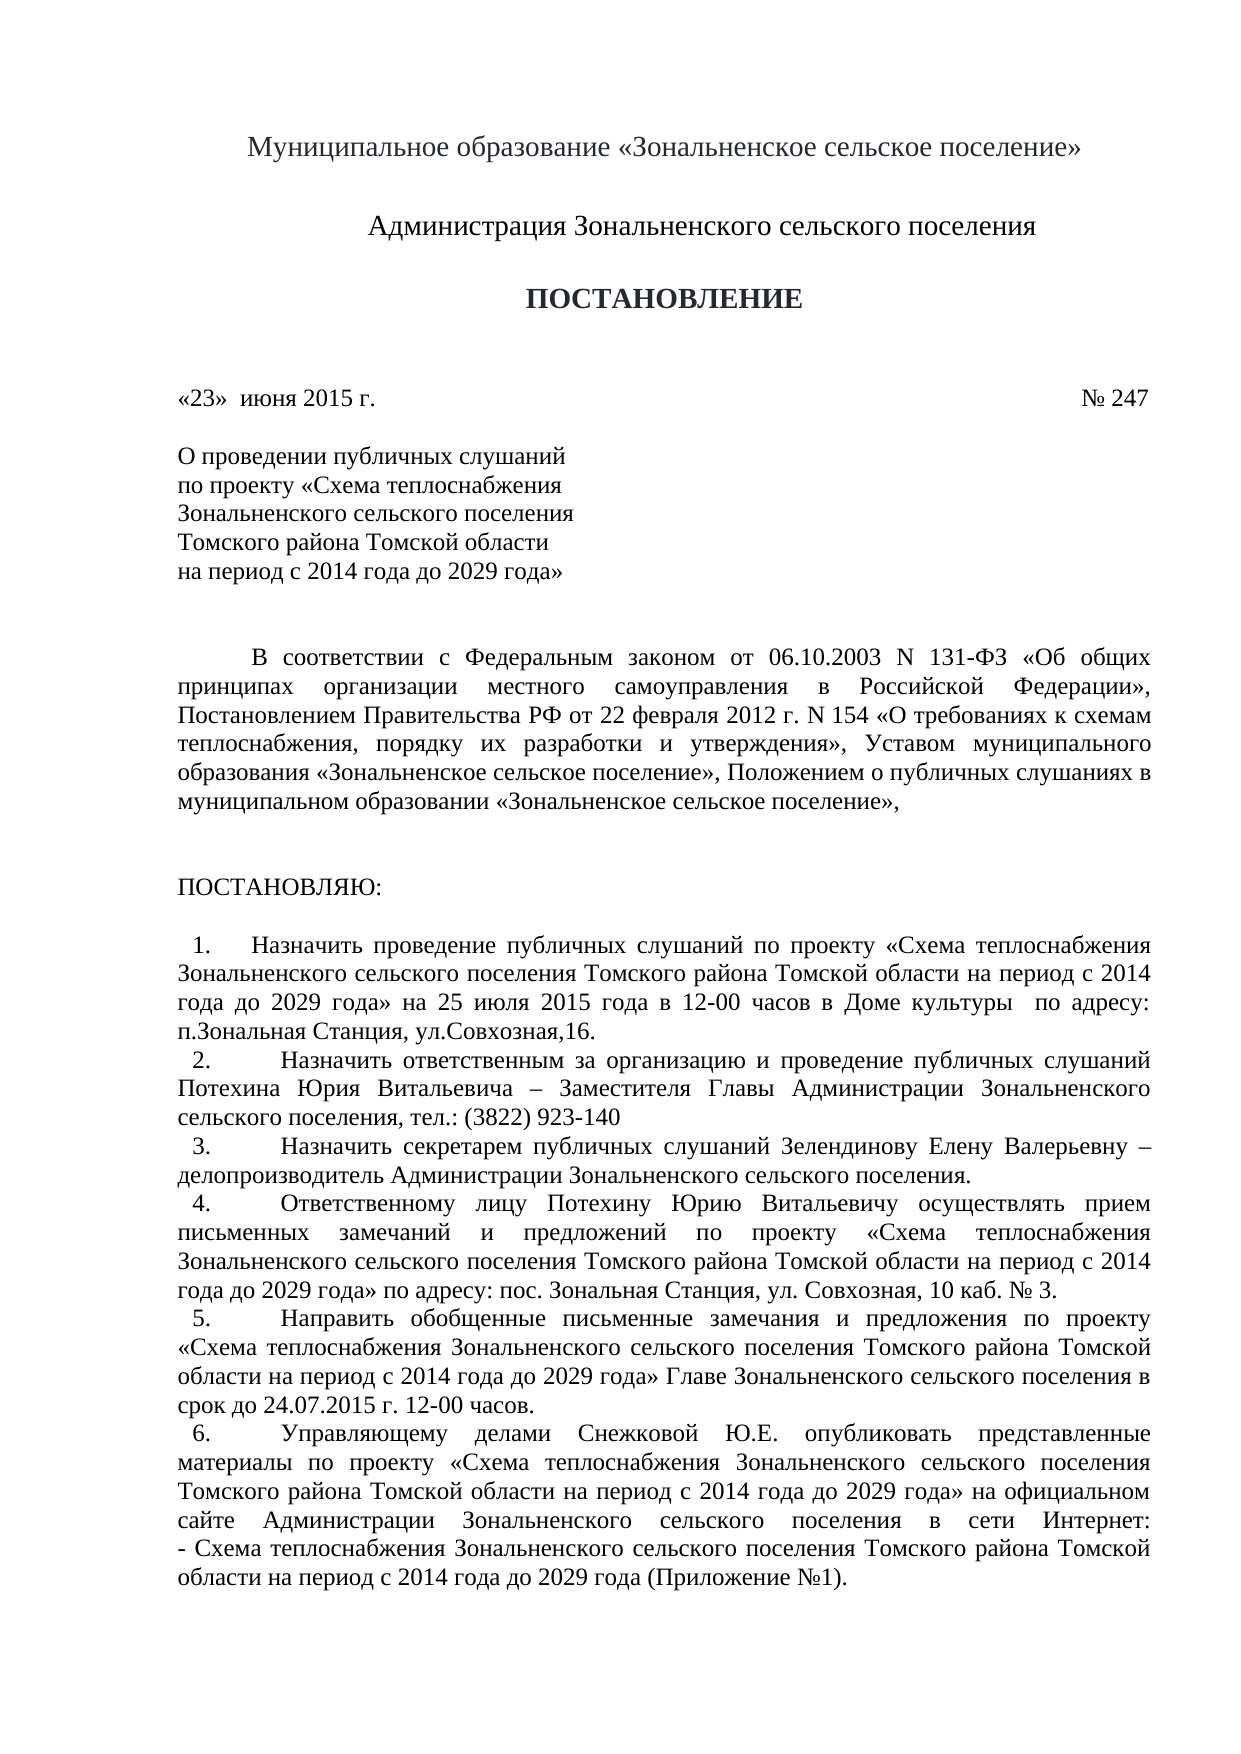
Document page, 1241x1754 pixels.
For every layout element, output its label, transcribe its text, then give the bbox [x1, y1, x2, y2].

text ПОСТАНОВЛЕНИЕ [177, 281, 1152, 315]
text В соответствии с Федеральным законом от 06.10.2003 N 131-ФЗ «Об общих принципах организации местного самоуправления в Российской Федерации», Постановлением Правительства РФ от 22 февраля 2012 г. N 154 «О требованиях к схемам теплоснабжения, порядку их разработки и утверждения», Уставом муниципального образования «Зональненское сельское поселение», Положением о публичных слушаниях в муниципальном образовании «Зональненское сельское поселение», [177, 642, 1152, 815]
text Администрация Зональненского сельского поселения [177, 208, 1152, 241]
list Управляющему делами Снежковой Ю.Е. опубликовать представленные материалы по проекту «Схема теплоснабжения Зональненского сельского поселения Томского района Томской области на период с 2014 года до 2029 года» на официальном сайте Администрации Зональненского сельского поселения в сети Интернет: - Схема теплоснабжения Зональненского сельского поселения Томского района Томской области на период с 2014 года до 2029 года (Приложение №1). [177, 1418, 1152, 1591]
list Направить обобщенные письменные замечания и предложения по проекту «Схема теплоснабжения Зональненского сельского поселения Томского района Томской области на период с 2014 года до 2029 года» Главе Зональненского сельского поселения в срок до 24.07.2015 г. 12-00 часов. [177, 1303, 1152, 1418]
list Томского района Томской области [177, 527, 1152, 556]
text Муниципальное образование «Зональненское сельское поселение» [177, 129, 1152, 163]
list Назначить проведение публичных слушаний по проекту «Схема теплоснабжения Зональненского сельского поселения Томского района Томской области на период с 2014 года до 2029 года» на 25 июля 2015 года в 12-00 часов в Доме культуры по адресу: п.Зональная Станция, ул.Совхозная,16. [177, 930, 1152, 1045]
text ПОСТАНОВЛЯЮ: [177, 872, 1152, 901]
list Зональненского сельского поселения [177, 498, 1152, 527]
list Назначить секретарем публичных слушаний Зелендинову Елену Валерьевну – делопроизводитель Администрации Зональненского сельского поселения. [177, 1131, 1152, 1188]
list на период с 2014 года до 2029 года» [177, 556, 1152, 585]
list О проведении публичных слушаний [177, 441, 1152, 470]
list по проекту «Схема теплоснабжения [177, 470, 1152, 498]
text «23» июня 2015 г. № 247 [177, 383, 1152, 412]
list Назначить ответственным за организацию и проведение публичных слушаний Потехина Юрия Витальевича – Заместителя Главы Администрации Зональненского сельского поселения, тел.: (3822) 923-140 [177, 1045, 1152, 1131]
list Ответственному лицу Потехину Юрию Витальевичу осуществлять прием письменных замечаний и предложений по проекту «Схема теплоснабжения Зональненского сельского поселения Томского района Томской области на период с 2014 года до 2029 года» по адресу: пос. Зональная Станция, ул. Совхозная, 10 каб. № 3. [177, 1188, 1152, 1303]
